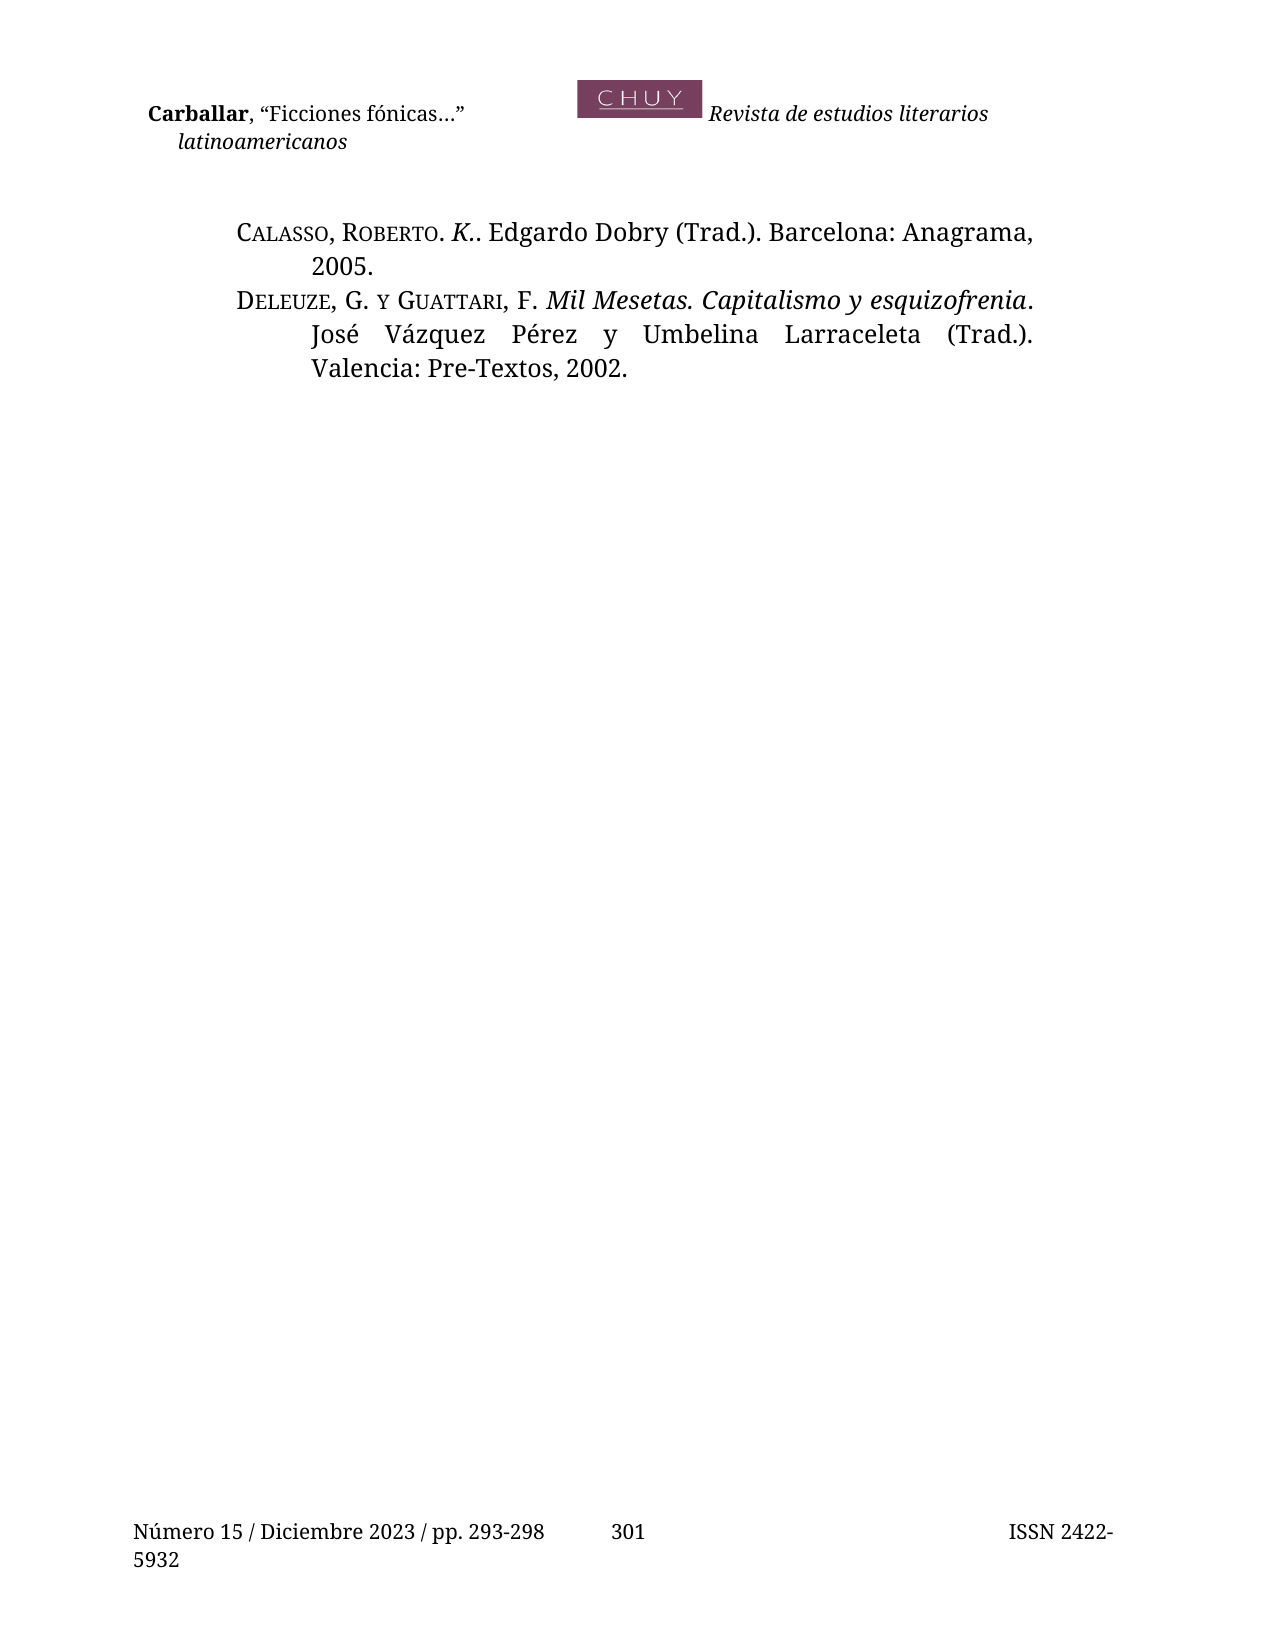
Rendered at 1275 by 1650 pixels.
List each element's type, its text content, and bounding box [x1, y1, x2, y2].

text Deleuze, G. y Guattari, F. Mil Mesetas. Capitalismo y esquizofrenia. José Vázquez Pérez y Umbelina Larraceleta (Trad.). Valencia: Pre-Textos, 2002. [236, 283, 1034, 385]
picture [577, 80, 703, 118]
text Calasso, Roberto. K.. Edgardo Dobry (Trad.). Barcelona: Anagrama, 2005. [236, 214, 1034, 283]
